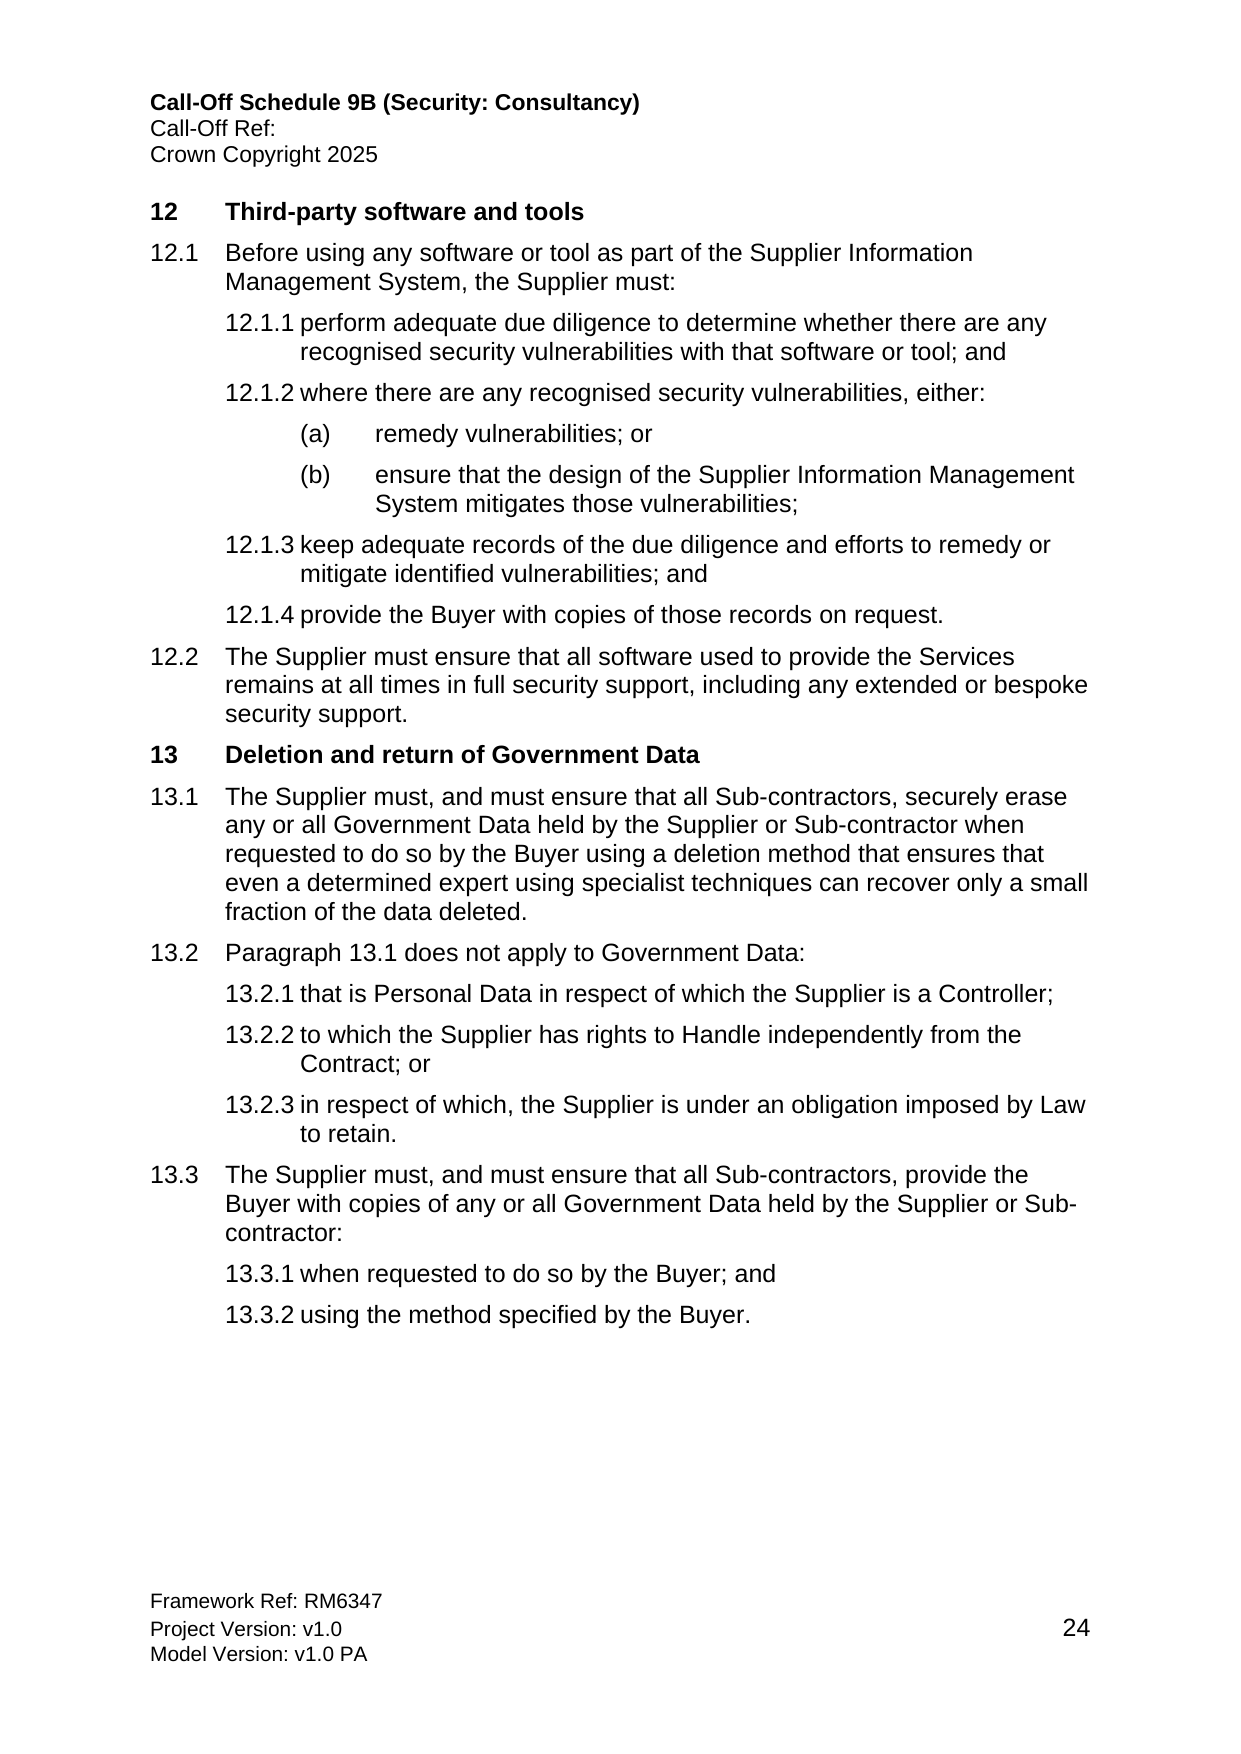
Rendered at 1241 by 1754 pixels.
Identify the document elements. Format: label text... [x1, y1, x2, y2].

list in respect of which, the Supplier is under an obligation imposed by Law to retain. [225, 1090, 1090, 1148]
list keep adequate records of the due diligence and efforts to remedy or mitigate identified vulnerabilities; and [225, 530, 1090, 588]
list The Supplier must ensure that all software used to provide the Services remains at all times in full security support, including any extended or bespoke security support. [150, 641, 1090, 728]
list Before using any software or tool as part of the Supplier Information Management System, the Supplier must: [150, 238, 1090, 295]
list Third-party software and tools [150, 196, 1090, 225]
list using the method specified by the Buyer. [225, 1300, 1090, 1329]
list The Supplier must, and must ensure that all Sub-contractors, provide the Buyer with copies of any or all Government Data held by the Supplier or Sub-contractor: [150, 1160, 1090, 1246]
list when requested to do so by the Buyer; and [225, 1259, 1090, 1288]
list perform adequate due diligence to determine whether there are any recognised security vulnerabilities with that software or tool; and [225, 308, 1090, 365]
list remedy vulnerabilities; or [300, 419, 1090, 448]
list Deletion and return of Government Data [150, 740, 1090, 769]
list The Supplier must, and must ensure that all Sub-contractors, securely erase any or all Government Data held by the Supplier or Sub-contractor when requested to do so by the Buyer using a deletion method that ensures that even a determined expert using specialist techniques can recover only a small fraction of the data deleted. [150, 781, 1090, 925]
list provide the Buyer with copies of those records on request. [225, 600, 1090, 629]
list that is Personal Data in respect of which the Supplier is a Controller; [225, 979, 1090, 1008]
list to which the Supplier has rights to Handle independently from the Contract; or [225, 1020, 1090, 1078]
list Paragraph 13.1 does not apply to Government Data: [150, 938, 1090, 966]
list where there are any recognised security vulnerabilities, either: [225, 378, 1090, 406]
list ensure that the design of the Supplier Information Management System mitigates those vulnerabilities; [300, 460, 1090, 518]
